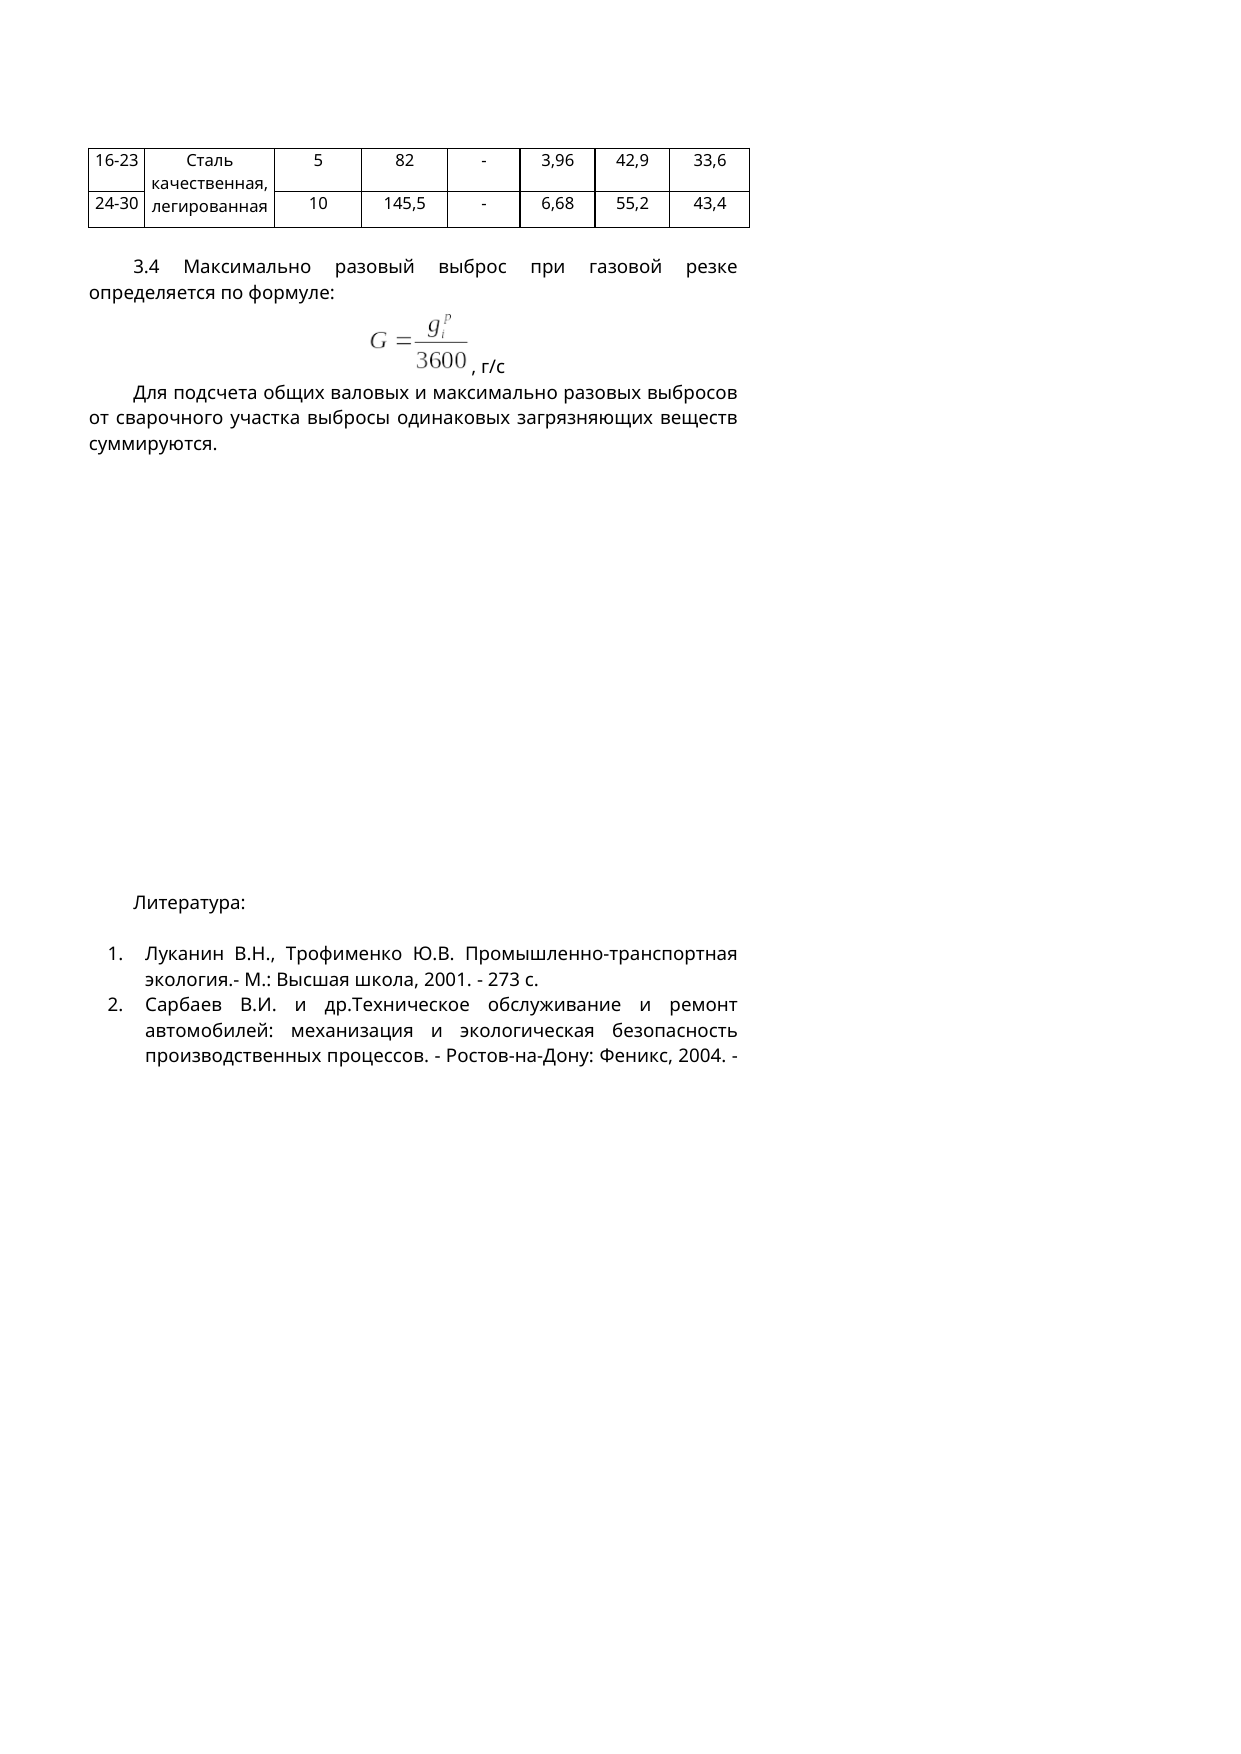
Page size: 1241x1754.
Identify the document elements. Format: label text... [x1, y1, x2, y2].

table_cell 55,2 [596, 192, 669, 227]
table_cell 42,9 [596, 149, 669, 191]
table_cell 24-30 [89, 192, 144, 227]
table_cell 10 [275, 192, 361, 227]
table_cell Сталь качественная, легированная [145, 149, 274, 227]
table_cell - [448, 192, 519, 227]
table_cell 82 [362, 149, 447, 191]
list Луканин В.Н., Трофименко Ю.В. Промышленно-транспортная экология.- М.: Высшая школа, 2001. - 273 с. [107, 940, 738, 991]
table_cell 6,68 [521, 192, 594, 227]
table_cell 16-23 [89, 149, 144, 191]
table_cell - [448, 149, 519, 191]
table_cell 3,96 [521, 149, 594, 191]
table_cell 33,6 [670, 149, 749, 191]
list Сарбаев В.И. и др.Техническое обслуживание и ремонт автомобилей: механизация и экологическая безопасность производственных процессов. - Ростов-на-Дону: Феникс, 2004. - 448 с. [107, 991, 738, 1068]
text Для подсчета общих валовых и максимально разовых выбросов от сварочного участка выбросы одинаковых загрязняющих веществ суммируются. [89, 379, 738, 456]
table_cell 5 [275, 149, 361, 191]
table_cell 145,5 [362, 192, 447, 227]
table_cell 43,4 [670, 192, 749, 227]
text 3.4 Максимально разовый выброс при газовой резке определяется по формуле: [89, 254, 738, 305]
text , г/с [89, 305, 738, 379]
text Литература: [89, 889, 738, 915]
